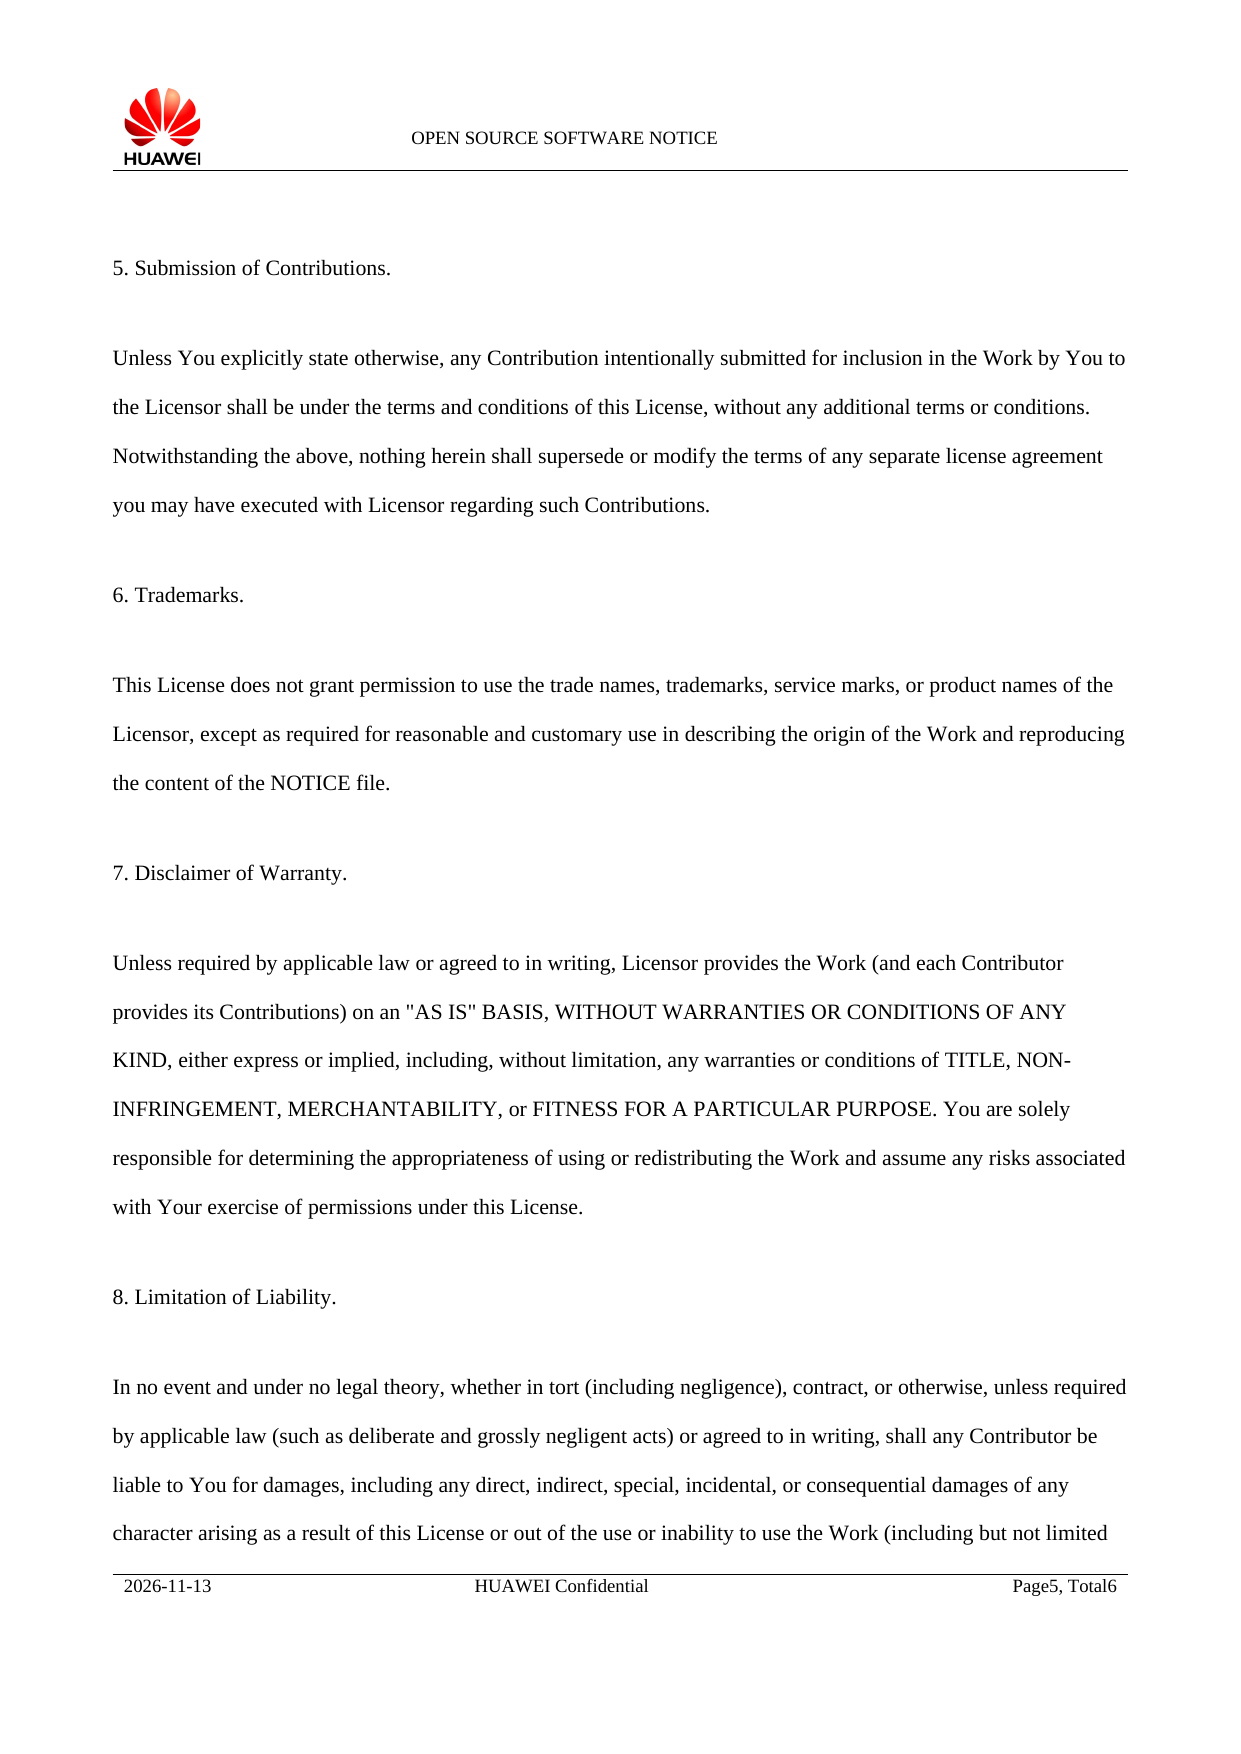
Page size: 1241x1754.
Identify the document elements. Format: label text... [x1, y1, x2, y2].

text 5. Submission of Contributions. [112, 251, 1128, 284]
text 7. Disclaimer of Warranty. [112, 856, 1128, 888]
text Unless required by applicable law or agreed to in writing, Licensor provides the Work (and each Contributor provides its Contributions) on an "AS IS" BASIS, WITHOUT WARRANTIES OR CONDITIONS OF ANY KIND, either express or implied, including, without limitation, any warranties or conditions of TITLE, NON-INFRINGEMENT, MERCHANTABILITY, or FITNESS FOR A PARTICULAR PURPOSE. You are solely responsible for determining the appropriateness of using or redistributing the Work and assume any risks associated with Your exercise of permissions under this License. [112, 946, 1128, 1222]
text Unless You explicitly state otherwise, any Contribution intentionally submitted for inclusion in the Work by You to the Licensor shall be under the terms and conditions of this License, without any additional terms or conditions. Notwithstanding the above, nothing herein shall supersede or modify the terms of any separate license agreement you may have executed with Licensor regarding such Contributions. [112, 342, 1128, 520]
text This License does not grant permission to use the trade names, trademarks, service marks, or product names of the Licensor, except as required for reasonable and customary use in describing the origin of the Work and reproducing the content of the NOTICE file. [112, 668, 1128, 798]
picture [124, 88, 201, 165]
text 6. Trademarks. [112, 578, 1128, 611]
text 8. Limitation of Liability. [112, 1280, 1128, 1313]
